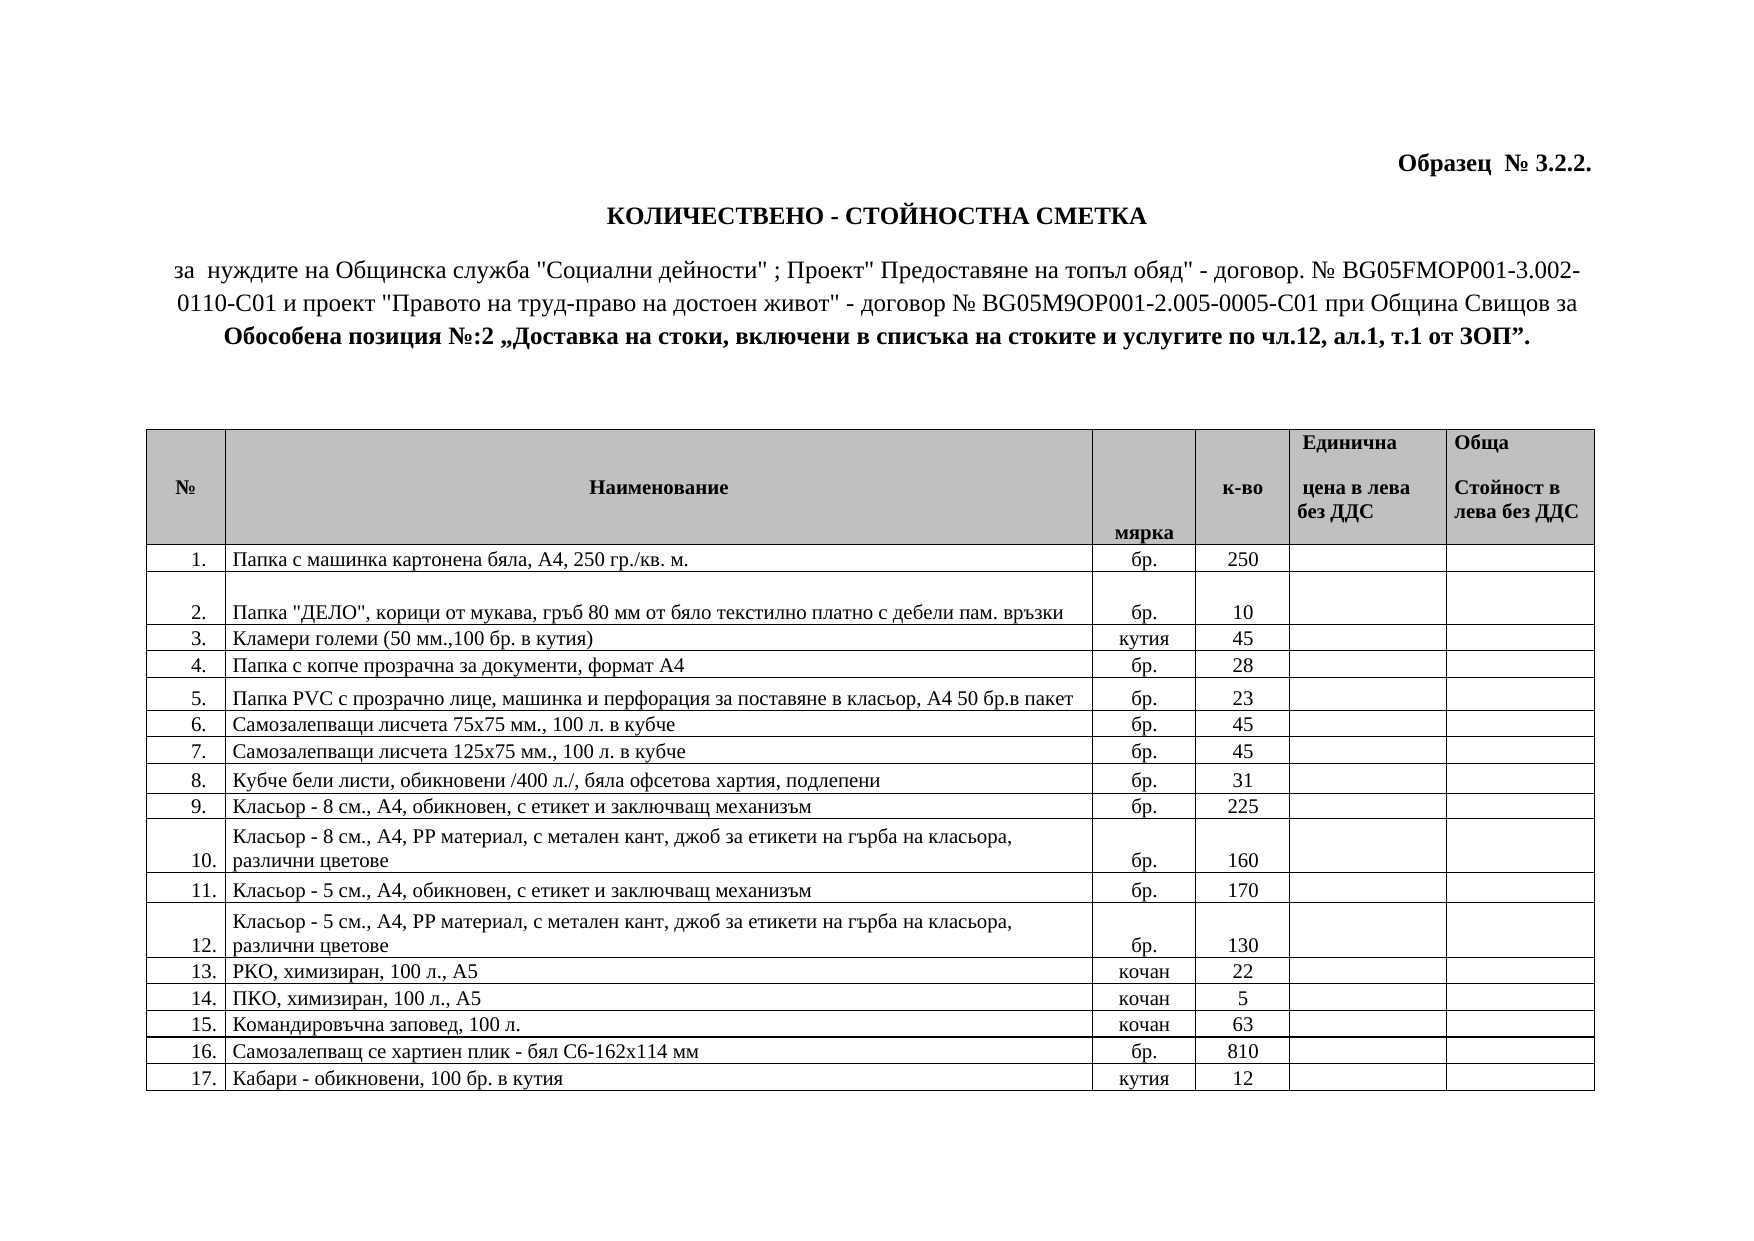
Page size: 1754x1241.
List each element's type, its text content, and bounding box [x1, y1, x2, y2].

table_cell [1447, 737, 1594, 763]
table_cell [147, 1011, 225, 1036]
table_cell [1290, 737, 1446, 763]
table_cell 225 [1196, 794, 1289, 818]
table_cell [1290, 984, 1446, 1010]
table_cell [1447, 1064, 1594, 1089]
table_cell [1447, 984, 1594, 1010]
table_cell бр. [1093, 1038, 1195, 1063]
table_cell бр. [1093, 678, 1195, 710]
table_cell бр. [1093, 819, 1195, 872]
table_cell 23 [1196, 678, 1289, 710]
table_cell Папка PVC с прозрачно лице, машинка и перфорация за поставяне в класьор, А4 50 бр.в пакет [226, 678, 1092, 710]
table_cell [1447, 958, 1594, 983]
table_cell [1290, 625, 1446, 650]
table_cell [147, 737, 225, 763]
table_cell ПКО, химизиран, 100 л., А5 [226, 984, 1092, 1010]
table_cell [147, 651, 225, 677]
table_cell [1447, 903, 1594, 957]
table_cell РКО, химизиран, 100 л., А5 [226, 958, 1092, 983]
table_cell [1447, 678, 1594, 710]
table_cell [1447, 625, 1594, 650]
table_cell [1290, 764, 1446, 792]
table_cell [1290, 903, 1446, 957]
text Образец № 3.2.2. [148, 148, 1606, 176]
table_cell 130 [1196, 903, 1289, 957]
table_cell [147, 958, 225, 983]
table_cell [147, 764, 225, 792]
table_cell [1447, 794, 1594, 818]
table_cell Класьор - 8 см., А4, обикновен, с етикет и заключващ механизъм [226, 794, 1092, 818]
table_cell 63 [1196, 1011, 1289, 1036]
table_cell [1290, 572, 1446, 624]
table_cell [1290, 819, 1446, 872]
table_cell [1290, 678, 1446, 710]
table_cell 22 [1196, 958, 1289, 983]
table_cell бр. [1093, 903, 1195, 957]
table_cell [147, 794, 225, 818]
table_cell [1447, 572, 1594, 624]
table_header к-во [1196, 430, 1289, 544]
table_cell [1447, 764, 1594, 792]
table_cell [147, 572, 225, 624]
table_cell Папка с копче прозрачна за документи, формат А4 [226, 651, 1092, 677]
table_cell 12 [1196, 1064, 1289, 1089]
table_cell [1290, 958, 1446, 983]
table_cell Кабари - обикновени, 100 бр. в кутия [226, 1064, 1092, 1089]
table_cell бр. [1093, 794, 1195, 818]
table_header Обща Стойност в лева без ДДС [1447, 430, 1594, 544]
table_cell бр. [1093, 873, 1195, 902]
table_cell Кубче бели листи, обикновени /400 л./, бяла офсетова хартия, подлепени [226, 764, 1092, 792]
table_cell [147, 1038, 225, 1063]
table_cell бр. [1093, 737, 1195, 763]
table_cell [1290, 873, 1446, 902]
table_cell 250 [1196, 545, 1289, 571]
table_cell [1290, 794, 1446, 818]
table_cell 45 [1196, 737, 1289, 763]
table_header мярка [1093, 430, 1195, 544]
table_cell Папка с машинка картонена бяла, А4, 250 гр./кв. м. [226, 545, 1092, 571]
table_cell Класьор - 5 см., А4, РР материал, с метален кант, джоб за етикети на гърба на класьора, различни цветове [226, 903, 1092, 957]
table_header Наименование [226, 430, 1092, 544]
table_cell бр. [1093, 711, 1195, 736]
table_cell 28 [1196, 651, 1289, 677]
table_cell [147, 984, 225, 1010]
table_cell бр. [1093, 651, 1195, 677]
table_cell 5 [1196, 984, 1289, 1010]
table_cell кочан [1093, 958, 1195, 983]
table_cell бр. [1093, 572, 1195, 624]
table_cell кочан [1093, 1011, 1195, 1036]
table_cell [147, 625, 225, 650]
table_cell 45 [1196, 711, 1289, 736]
text за нуждите на Общинска служба "Социални дейности" ; Проект" Предоставяне на топъл обяд" - договор. № BG05FMOP001-3.002-0110-C01 и проект "Правото на труд-право на достоен живот" - договор № BG05M9OP001-2.005-0005-C01 при Община Свищов за Обособена позиция №:2 „Доставка на стоки, включени в списъка на стоките и услугите по чл.12, ал.1, т.1 от ЗОП”. [148, 255, 1606, 350]
table_cell [147, 678, 225, 710]
table_cell кочан [1093, 984, 1195, 1010]
table_cell 170 [1196, 873, 1289, 902]
table_cell [1290, 1064, 1446, 1089]
table_cell [1447, 873, 1594, 902]
table_cell [1447, 711, 1594, 736]
table_cell 160 [1196, 819, 1289, 872]
table_cell 45 [1196, 625, 1289, 650]
table_header Eдинична цена в лева без ДДС [1290, 430, 1446, 544]
table_cell бр. [1093, 764, 1195, 792]
table_cell Кламери големи (50 мм.,100 бр. в кутия) [226, 625, 1092, 650]
table_cell Класьор - 8 см., А4, РР материал, с метален кант, джоб за етикети на гърба на класьора, различни цветове [226, 819, 1092, 872]
table_cell [1447, 651, 1594, 677]
table_cell Папка "ДЕЛО", корици от мукава, гръб 80 мм от бяло текстилно платно с дебели пам. връзки [226, 572, 1092, 624]
table_cell [147, 873, 225, 902]
table_cell кутия [1093, 625, 1195, 650]
table_cell [1290, 711, 1446, 736]
table_cell [1447, 1011, 1594, 1036]
table_cell [1290, 1011, 1446, 1036]
table_cell 810 [1196, 1038, 1289, 1063]
text КОЛИЧЕСТВЕНО - СТОЙНОСТНА СМЕТКА [148, 201, 1606, 230]
table_cell бр. [1093, 545, 1195, 571]
table_cell [1290, 1038, 1446, 1063]
table_cell Самозалепващи лисчета 125х75 мм., 100 л. в кубче [226, 737, 1092, 763]
table_cell Командировъчна заповед, 100 л. [226, 1011, 1092, 1036]
table_cell [147, 819, 225, 872]
table_cell Самозалепващи лисчета 75х75 мм., 100 л. в кубче [226, 711, 1092, 736]
table_cell [147, 903, 225, 957]
table_cell 31 [1196, 764, 1289, 792]
table_cell [147, 711, 225, 736]
table_cell [1290, 545, 1446, 571]
table_cell [1447, 1038, 1594, 1063]
table_cell [1447, 819, 1594, 872]
table_cell [1290, 651, 1446, 677]
table_cell [1447, 545, 1594, 571]
table_cell кутия [1093, 1064, 1195, 1089]
table_header № [147, 430, 225, 544]
table_cell Класьор - 5 см., А4, обикновен, с етикет и заключващ механизъм [226, 873, 1092, 902]
table_cell [147, 545, 225, 571]
table_cell Самозалепващ се хартиен плик - бял С6-162х114 мм [226, 1038, 1092, 1063]
table_cell [147, 1064, 225, 1089]
table_cell 10 [1196, 572, 1289, 624]
